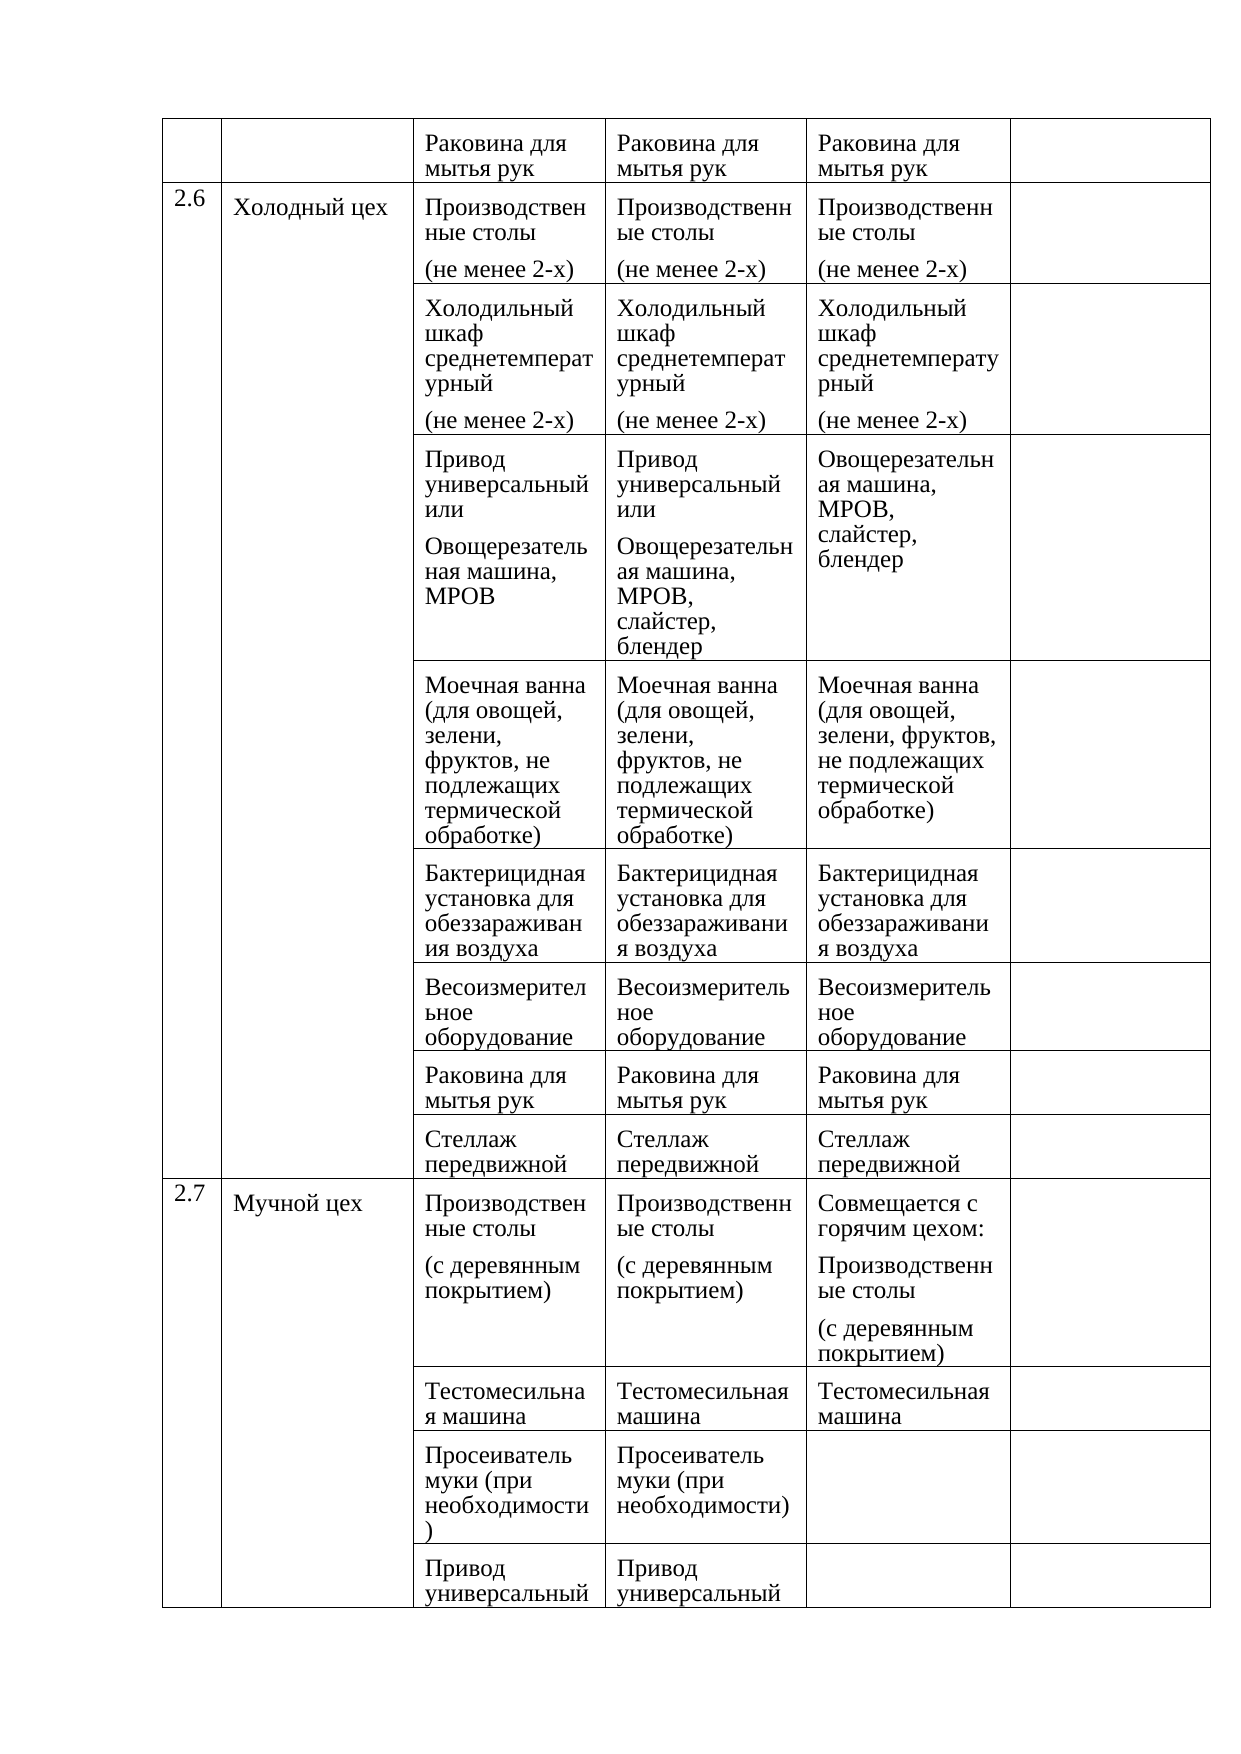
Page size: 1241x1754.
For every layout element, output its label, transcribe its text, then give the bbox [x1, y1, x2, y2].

table_cell Моечная ванна (для овощей, зелени, фруктов, не подлежащих термической обработке) [606, 661, 806, 848]
table_cell Овощерезательная машина, МРОВ, слайстер, блендер [807, 435, 1010, 660]
table_cell Привод универсальный [606, 1544, 806, 1607]
table_cell Моечная ванна (для овощей, зелени, фруктов, не подлежащих термической обработке) [414, 661, 605, 848]
table_cell Просеиватель муки (при необходимости) [606, 1431, 806, 1543]
table_cell Привод универсальный или Овощерезательная машина, МРОВ, слайстер, блендер [606, 435, 806, 660]
table_cell Бактерицидная установка для обеззараживания воздуха [807, 849, 1010, 962]
table_cell [1011, 284, 1210, 434]
table_cell Раковина для мытья рук [414, 119, 605, 182]
table_cell Привод универсальный [414, 1544, 605, 1607]
table_cell 2.7 [163, 1179, 221, 1607]
table_cell 2.6 [163, 183, 221, 1177]
table_cell Холодильный шкаф среднетемпературный (не менее 2-х) [414, 284, 605, 434]
table_cell Привод универсальный или Овощерезательная машина, МРОВ [414, 435, 605, 660]
table_cell Стеллаж передвижной [414, 1115, 605, 1177]
table_cell Производственные столы (не менее 2-х) [807, 183, 1010, 283]
table_cell [1011, 1115, 1210, 1177]
table_cell Бактерицидная установка для обеззараживания воздуха [414, 849, 605, 962]
table_cell Холодильный шкаф среднетемпературный (не менее 2-х) [606, 284, 806, 434]
table_cell Весоизмерительное оборудование [807, 963, 1010, 1050]
table_cell Производственные столы (с деревянным покрытием) [414, 1179, 605, 1366]
table_cell [807, 1431, 1010, 1543]
table_cell [1011, 435, 1210, 660]
table_cell Раковина для мытья рук [606, 119, 806, 182]
table_cell Раковина для мытья рук [414, 1051, 605, 1114]
table_cell [1011, 1367, 1210, 1429]
table_cell Мучной цех [222, 1179, 413, 1607]
table_cell Тестомесильная машина [414, 1367, 605, 1429]
table_cell Раковина для мытья рук [606, 1051, 806, 1114]
table_cell [1011, 661, 1210, 848]
table_cell Холодильный шкаф среднетемпературный (не менее 2-х) [807, 284, 1010, 434]
table_cell [1011, 1544, 1210, 1607]
table_cell Бактерицидная установка для обеззараживания воздуха [606, 849, 806, 962]
table_cell [1011, 1431, 1210, 1543]
table_cell Весоизмерительное оборудование [606, 963, 806, 1050]
table_cell Совмещается с горячим цехом: Производственные столы (с деревянным покрытием) [807, 1179, 1010, 1366]
table_cell Стеллаж передвижной [606, 1115, 806, 1177]
table_cell Раковина для мытья рук [807, 119, 1010, 182]
table_cell [1011, 849, 1210, 962]
table_cell [1011, 1051, 1210, 1114]
table_cell Производственные столы (не менее 2-х) [414, 183, 605, 283]
table_cell Раковина для мытья рук [807, 1051, 1010, 1114]
table_cell [1011, 119, 1210, 182]
table_cell [1011, 1179, 1210, 1366]
table_cell [1011, 963, 1210, 1050]
table_cell [1011, 183, 1210, 283]
table_cell Тестомесильная машина [606, 1367, 806, 1429]
table_cell Моечная ванна (для овощей, зелени, фруктов, не подлежащих термической обработке) [807, 661, 1010, 848]
table_cell [807, 1544, 1010, 1607]
table_cell Тестомесильная машина [807, 1367, 1010, 1429]
table_cell Производственные столы (с деревянным покрытием) [606, 1179, 806, 1366]
table_cell Просеиватель муки (при необходимости) [414, 1431, 605, 1543]
table_cell Весоизмерительное оборудование [414, 963, 605, 1050]
table_cell Производственные столы (не менее 2-х) [606, 183, 806, 283]
table_cell Холодный цех [222, 183, 413, 1177]
table_cell Стеллаж передвижной [807, 1115, 1010, 1177]
